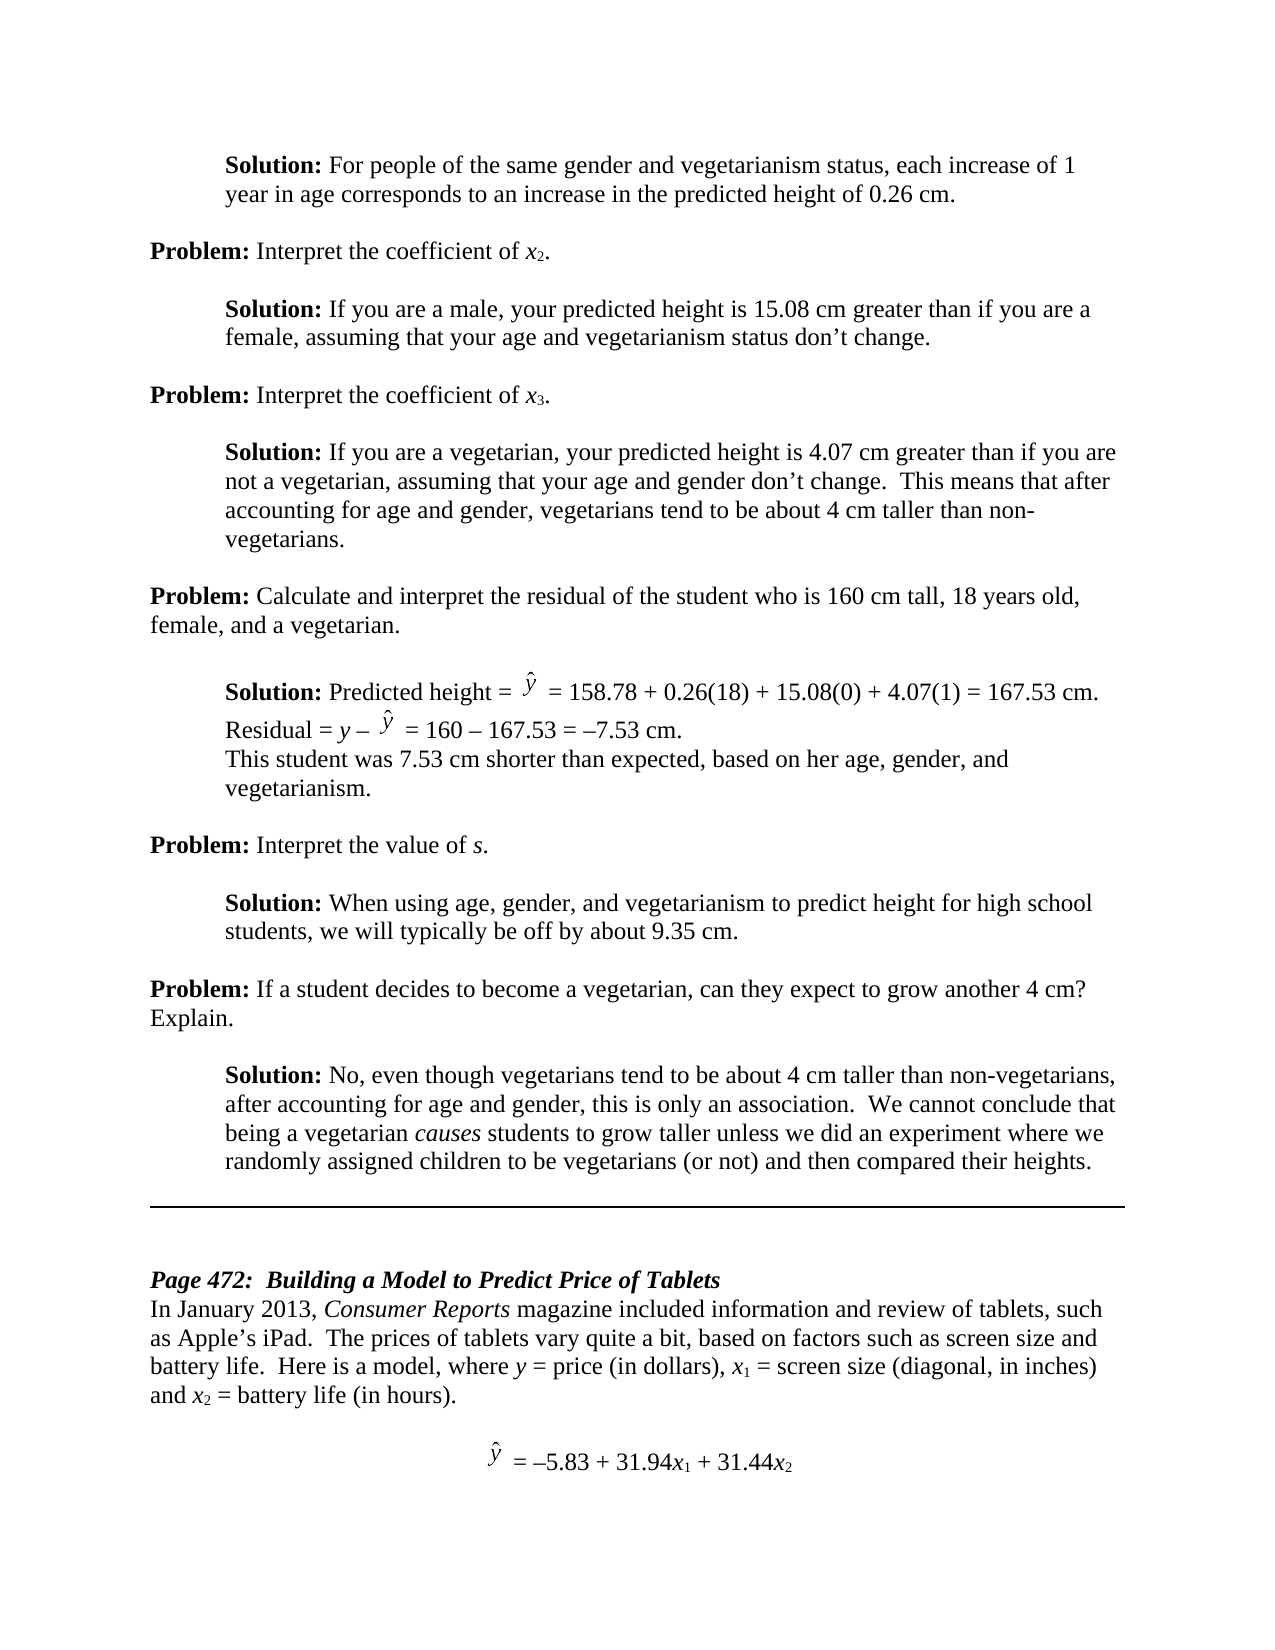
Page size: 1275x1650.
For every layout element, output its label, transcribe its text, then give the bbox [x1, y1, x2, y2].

text This student was 7.53 cm shorter than expected, based on her age, gender, and vegetarianism. [225, 744, 1125, 801]
text = –5.83 + 31.94x1 + 31.44x2 [150, 1438, 1125, 1476]
text Solution: If you are a vegetarian, your predicted height is 4.07 cm greater than if you are not a vegetarian, assuming that your age and gender don’t change. This means that after accounting for age and gender, vegetarians tend to be about 4 cm taller than non-vegetarians. [225, 437, 1125, 552]
text Problem: Calculate and interpret the residual of the student who is 160 cm tall, 18 years old, female, and a vegetarian. [150, 581, 1125, 639]
text Page 472: Building a Model to Predict Price of Tablets [150, 1265, 1125, 1294]
text Problem: Interpret the coefficient of x3. [150, 380, 1125, 409]
text Solution: No, even though vegetarians tend to be about 4 cm taller than non-vegetarians, after accounting for age and gender, this is only an association. We cannot conclude that being a vegetarian causes students to grow taller unless we did an experiment where we randomly assigned children to be vegetarians (or not) and then compared their heights. [225, 1060, 1125, 1175]
text Solution: When using age, gender, and vegetarianism to predict height for high school students, we will typically be off by about 9.35 cm. [225, 888, 1125, 945]
text Residual = y – = 160 – 167.53 = –7.53 cm. [225, 706, 1125, 744]
text Solution: If you are a male, your predicted height is 15.08 cm greater than if you are a female, assuming that your age and vegetarianism status don’t change. [225, 294, 1125, 351]
text In January 2013, Consumer Reports magazine included information and review of tablets, such as Apple’s iPad. The prices of tablets vary quite a bit, based on factors such as screen size and battery life. Here is a model, where y = price (in dollars), x1 = screen size (diagonal, in inches) and x2 = battery life (in hours). [150, 1294, 1125, 1409]
text Problem: Interpret the value of s. [150, 830, 1125, 859]
text Solution: For people of the same gender and vegetarianism status, each increase of 1 year in age corresponds to an increase in the predicted height of 0.26 cm. [225, 150, 1125, 207]
text Problem: Interpret the coefficient of x2. [150, 236, 1125, 265]
text Solution: Predicted height = = 158.78 + 0.26(18) + 15.08(0) + 4.07(1) = 167.53 cm. [225, 667, 1125, 706]
text Problem: If a student decides to become a vegetarian, can they expect to grow another 4 cm? Explain. [150, 974, 1125, 1031]
